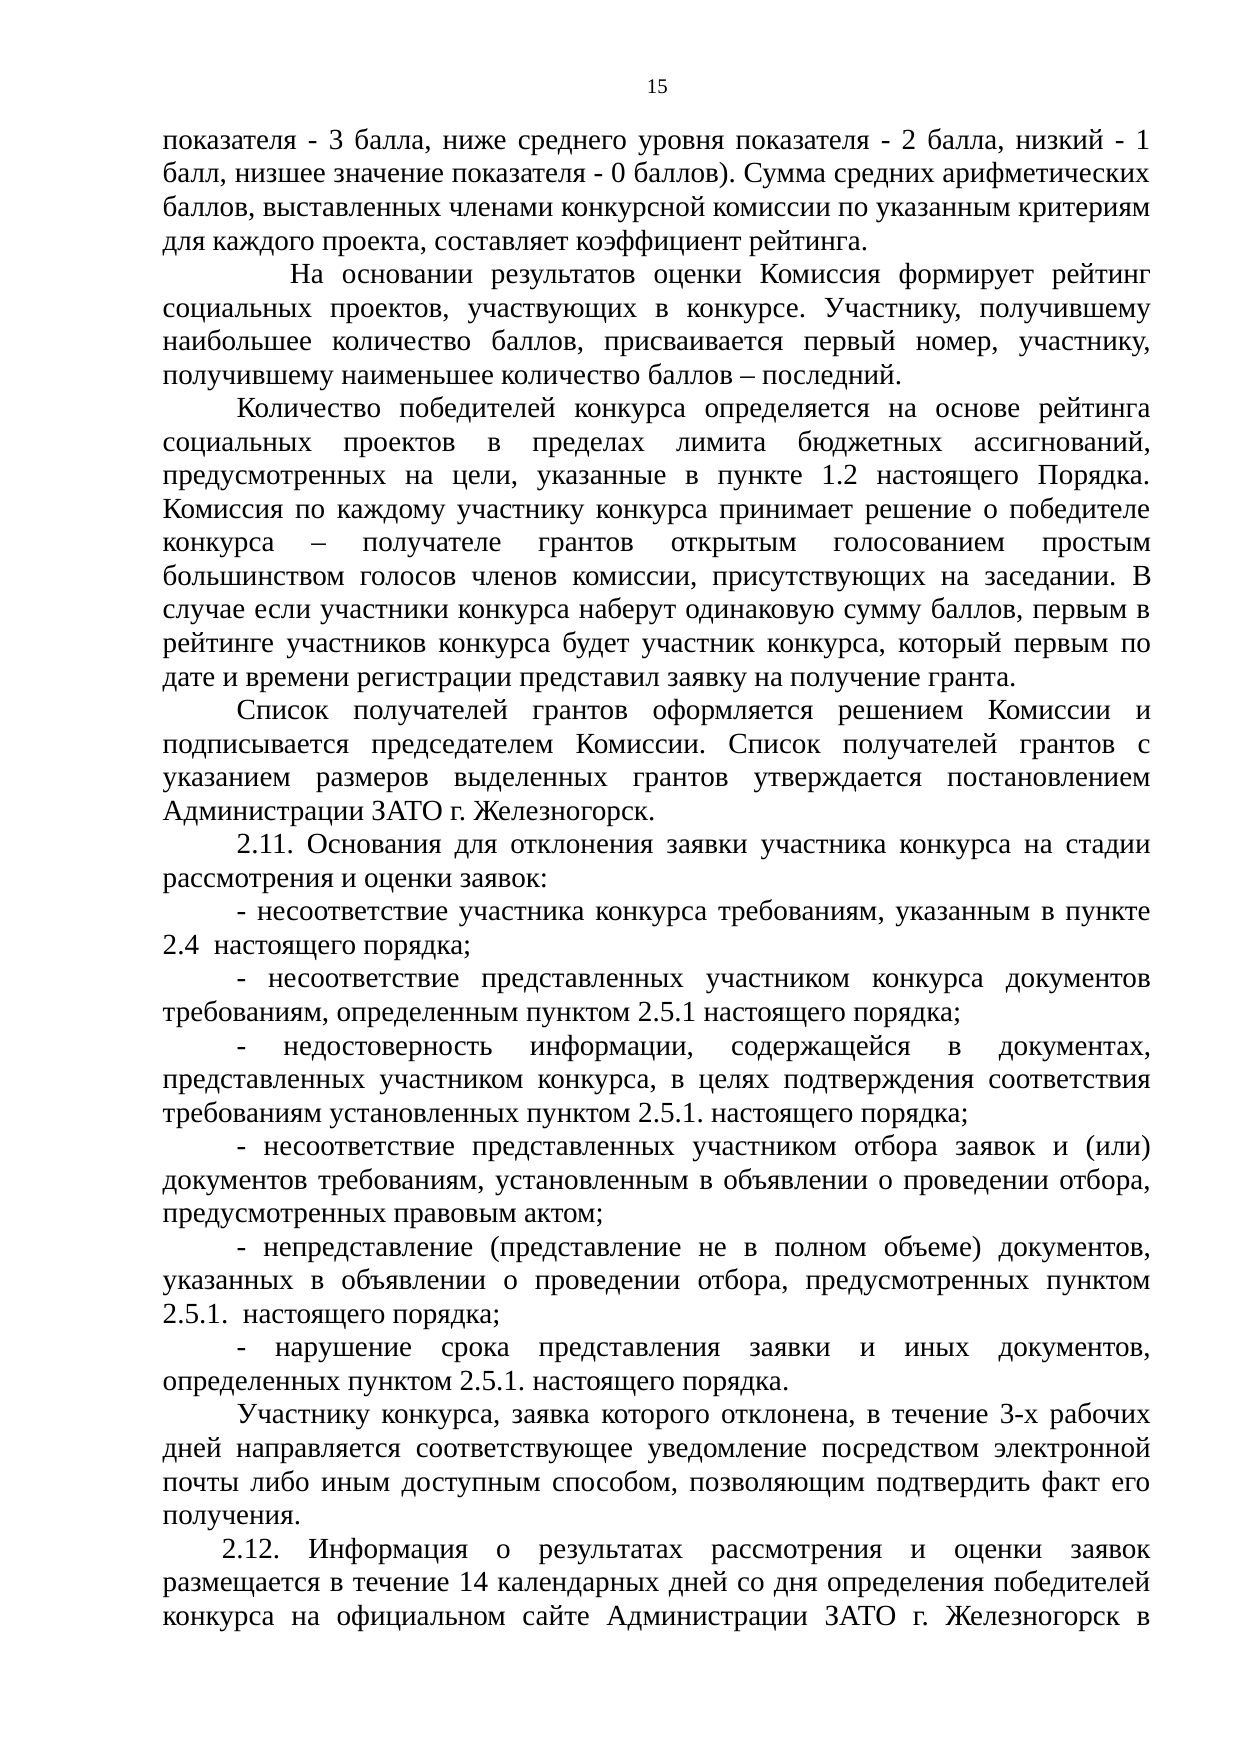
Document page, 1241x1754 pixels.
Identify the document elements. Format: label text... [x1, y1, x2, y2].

text - несоответствие участника конкурса требованиям, указанным в пункте 2.4 настоящего порядка; [162, 893, 1152, 961]
text На основании результатов оценки Комиссия формирует рейтинг социальных проектов, участвующих в конкурсе. Участнику, получившему наибольшее количество баллов, присваивается первый номер, участнику, получившему наименьшее количество баллов – последний. [162, 256, 1152, 390]
text 2.11. Основания для отклонения заявки участника конкурса на стадии рассмотрения и оценки заявок: [162, 826, 1152, 893]
text - несоответствие представленных участником конкурса документов требованиям, определенным пунктом 2.5.1 настоящего порядка; [162, 961, 1152, 1028]
text - нарушение срока представления заявки и иных документов, определенных пунктом 2.5.1. настоящего порядка. [162, 1329, 1152, 1397]
text Список получателей грантов оформляется решением Комиссии и подписывается председателем Комиссии. Список получателей грантов с указанием размеров выделенных грантов утверждается постановлением Администрации ЗАТО г. Железногорск. [162, 692, 1152, 826]
text Участнику конкурса, заявка которого отклонена, в течение 3-х рабочих дней направляется соответствующее уведомление посредством электронной почты либо иным доступным способом, позволяющим подтвердить факт его получения. [162, 1397, 1152, 1531]
text - недостоверность информации, содержащейся в документах, представленных участником конкурса, в целях подтверждения соответствия требованиям установленных пунктом 2.5.1. настоящего порядка; [162, 1028, 1152, 1128]
text - непредставление (представление не в полном объеме) документов, указанных в объявлении о проведении отбора, предусмотренных пунктом 2.5.1. настоящего порядка; [162, 1229, 1152, 1329]
text Количество победителей конкурса определяется на основе рейтинга социальных проектов в пределах лимита бюджетных ассигнований, предусмотренных на цели, указанные в пункте 1.2 настоящего Порядка. Комиссия по каждому участнику конкурса принимает решение о победителе конкурса – получателе грантов открытым голосованием простым большинством голосов членов комиссии, присутствующих на заседании. В случае если участники конкурса наберут одинаковую сумму баллов, первым в рейтинге участников конкурса будет участник конкурса, который первым по дате и времени регистрации представил заявку на получение гранта. [162, 390, 1152, 692]
text - несоответствие представленных участником отбора заявок и (или) документов требованиям, установленным в объявлении о проведении отбора, предусмотренных правовым актом; [162, 1128, 1152, 1229]
